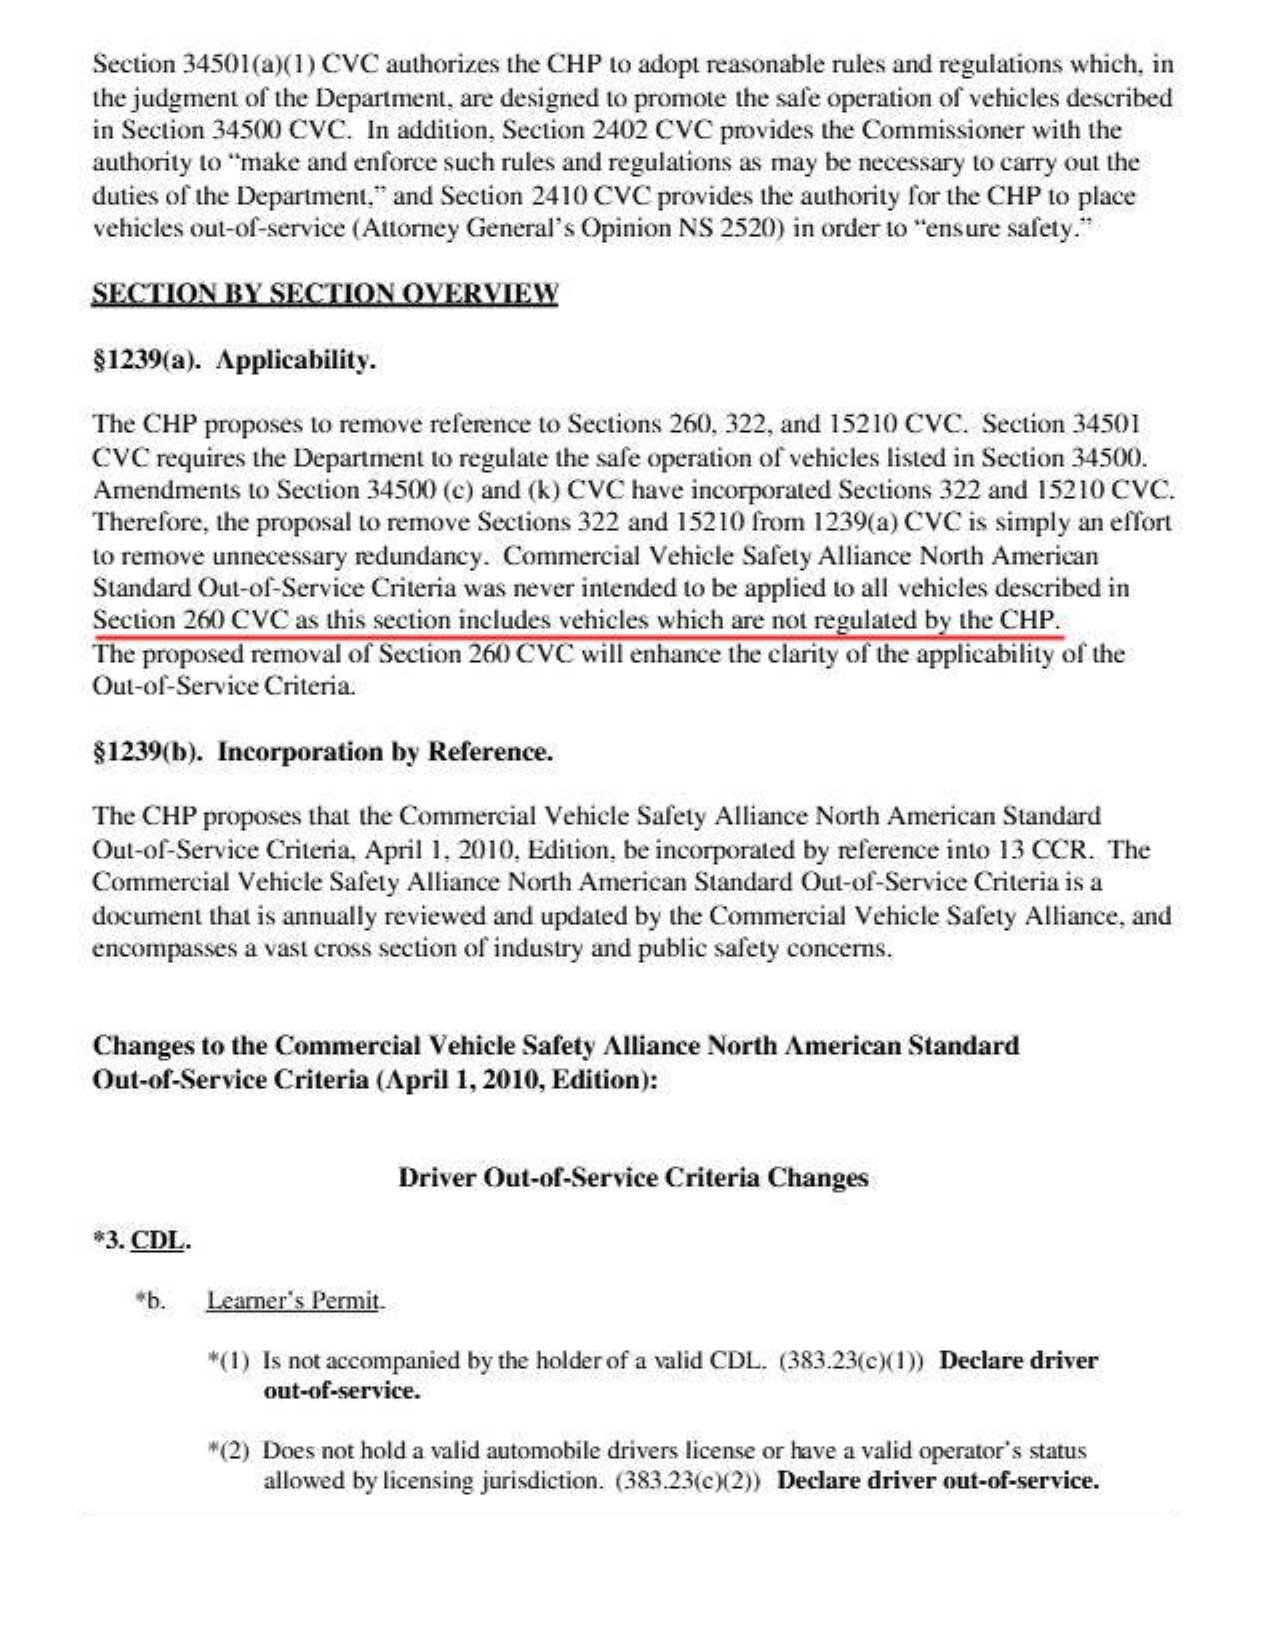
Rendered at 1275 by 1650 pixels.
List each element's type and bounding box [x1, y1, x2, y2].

picture [54, 9, 1218, 1516]
